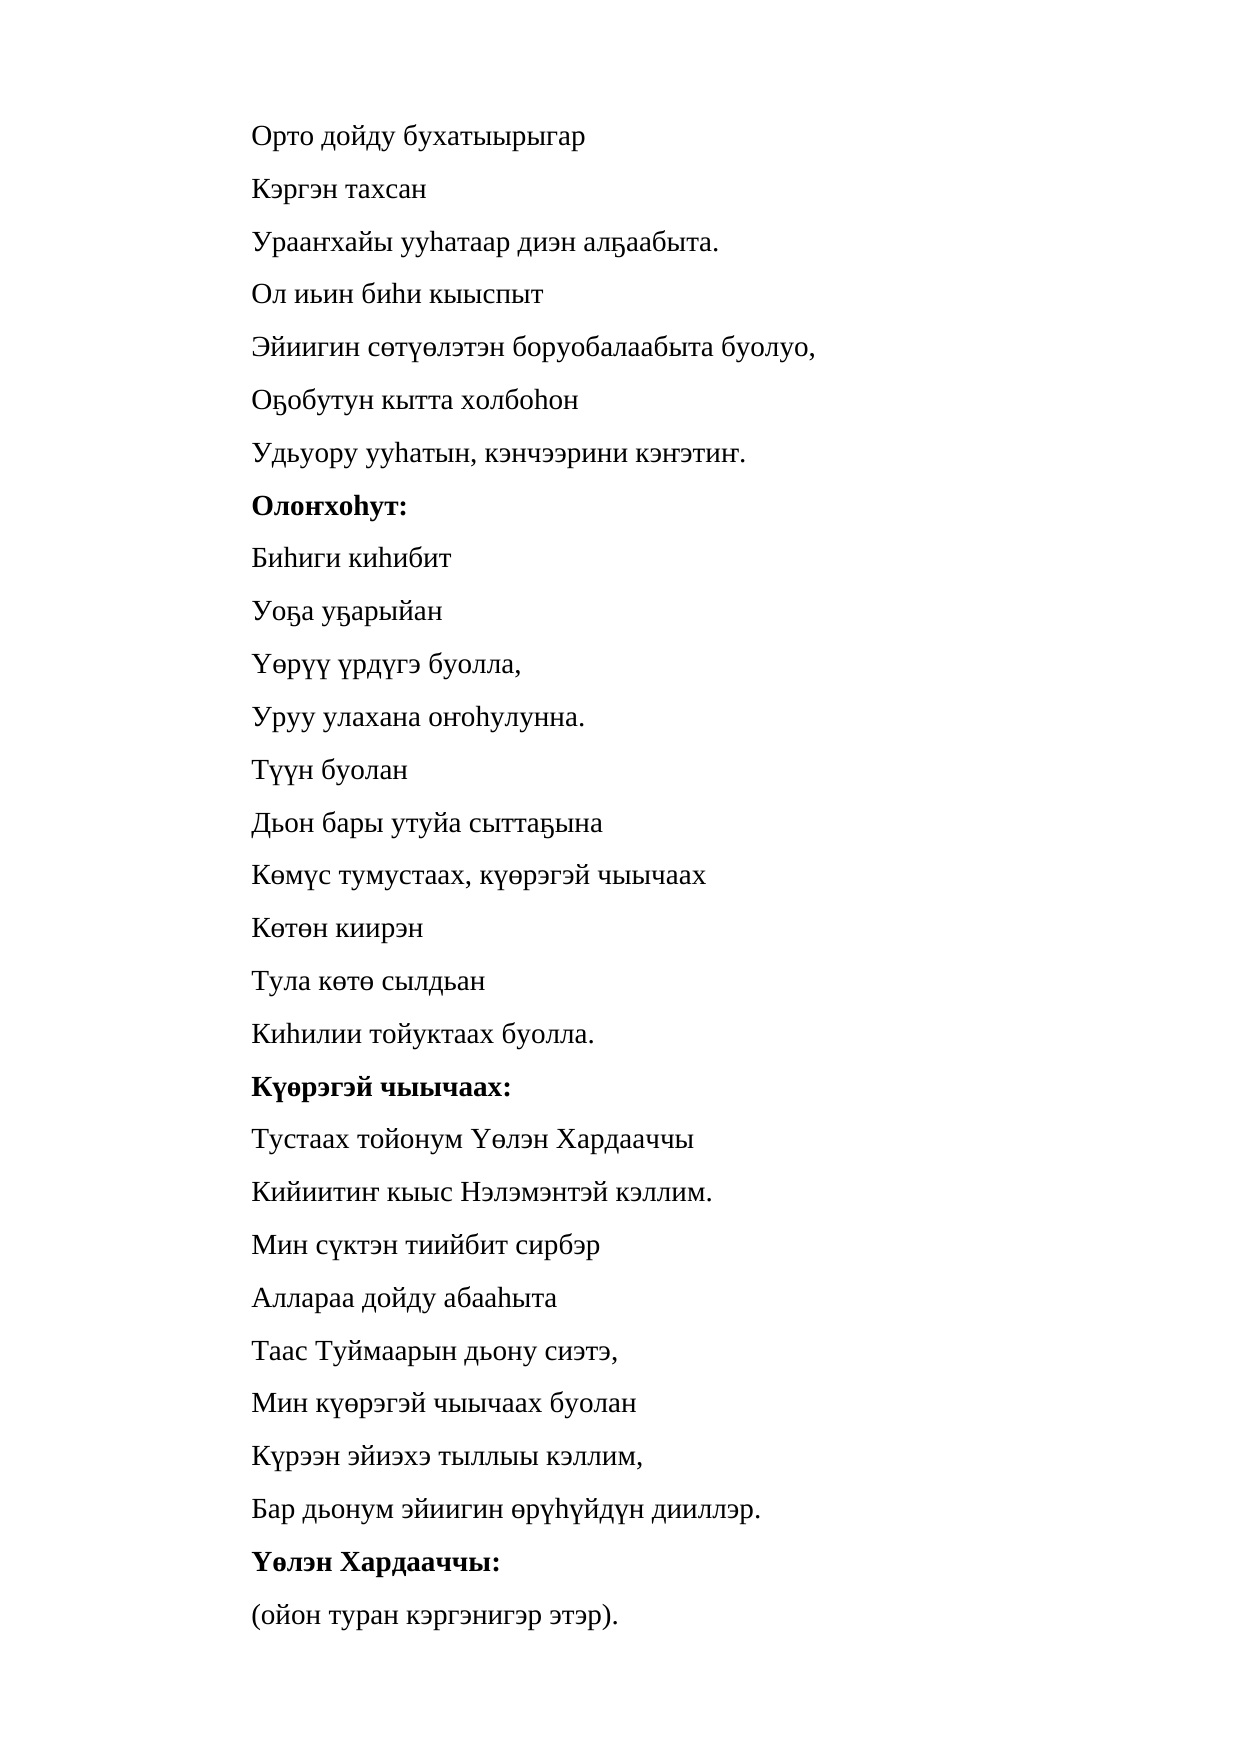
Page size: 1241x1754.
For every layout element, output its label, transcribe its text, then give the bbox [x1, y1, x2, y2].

text Таас Туймаарын дьону сиэтэ, [177, 1333, 1152, 1366]
text Көтөн киирэн [177, 910, 1152, 944]
text Уруу улахана оҥоһулунна. [177, 699, 1152, 733]
text Кийиитиҥ кыыс Нэлэмэнтэй кэллим. [177, 1174, 1152, 1208]
text (ойон туран кэргэнигэр этэр). [177, 1597, 1152, 1630]
text Оҕобутун кытта холбоһон [177, 382, 1152, 416]
text Үөлэн Хардааччы: [177, 1544, 1152, 1578]
text Үөрүү үрдүгэ буолла, [177, 646, 1152, 680]
text Урааҥхайы ууһатаар диэн алҕаабыта. [177, 224, 1152, 257]
text Дьон бары утуйа сыттаҕына [177, 805, 1152, 838]
text Ол иьин биһи кыыспыт [177, 277, 1152, 310]
text Көмүс тумустаах, күөрэгэй чыычаах [177, 857, 1152, 891]
text Мин сүктэн тиийбит сирбэр [177, 1227, 1152, 1261]
text Уоҕа уҕарыйан [177, 593, 1152, 627]
text Тула көтө сылдьан [177, 963, 1152, 997]
text Тустаах тойонум Үөлэн Хардааччы [177, 1122, 1152, 1155]
text Мин күөрэгэй чыычаах буолан [177, 1386, 1152, 1419]
text Аллараа дойду абааһыта [177, 1280, 1152, 1313]
text Кэргэн тахсан [177, 171, 1152, 204]
text Түүн буолан [177, 752, 1152, 785]
text Күөрэгэй чыычаах: [177, 1069, 1152, 1102]
text Күрээн эйиэхэ тыллыы кэллим, [177, 1438, 1152, 1472]
text Удьуору ууһатын, кэнчээрини кэҥэтиҥ. [177, 435, 1152, 468]
text Олоҥхоһут: [177, 488, 1152, 521]
text Эйиигин сөтүөлэтэн боруобалаабыта буолуо, [177, 329, 1152, 363]
text Киһилии тойуктаах буолла. [177, 1016, 1152, 1049]
text Бар дьонум эйиигин өрүһүйдүн дииллэр. [177, 1491, 1152, 1525]
text Биһиги киһибит [177, 541, 1152, 574]
text Орто дойду бухатыырыгар [177, 118, 1152, 152]
